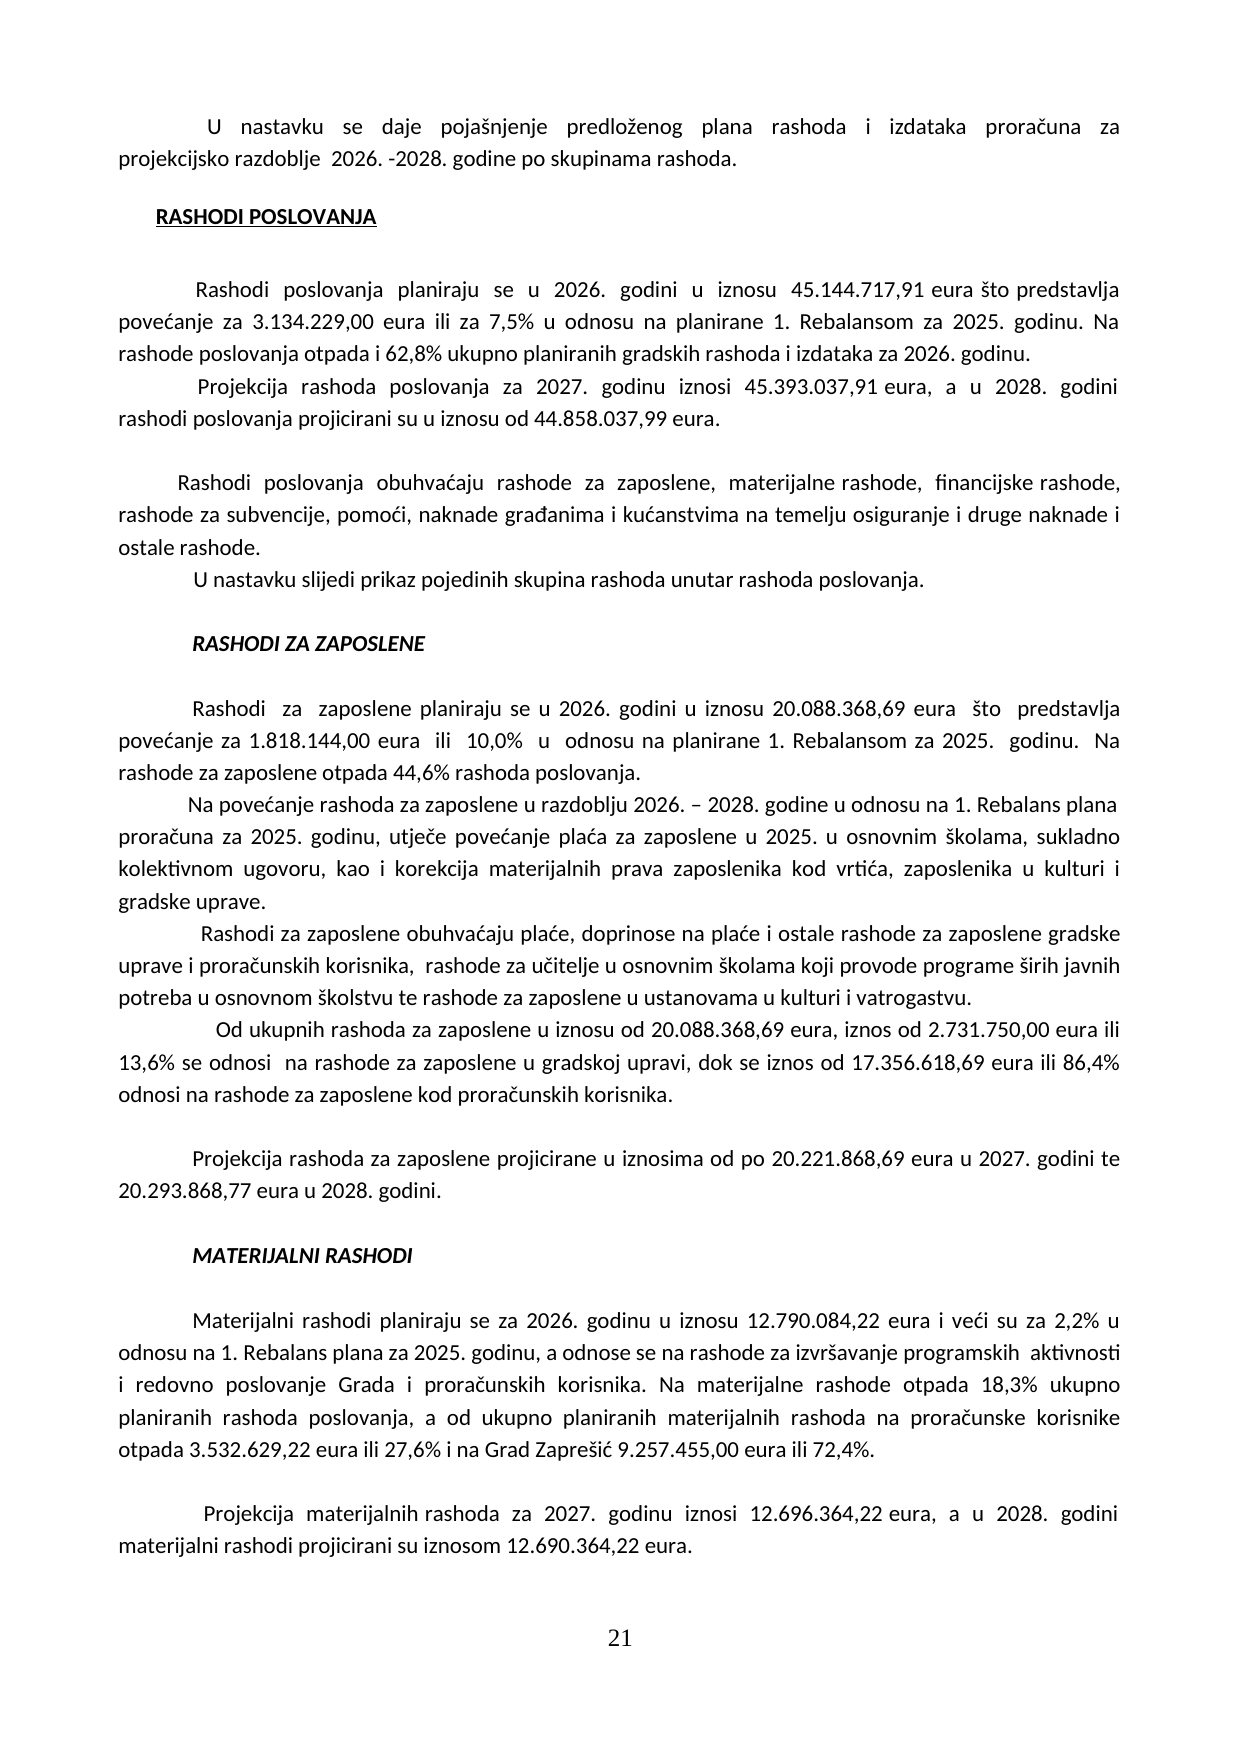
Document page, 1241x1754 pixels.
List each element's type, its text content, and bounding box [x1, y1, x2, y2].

text Od ukupnih rashoda za zaposlene u iznosu od 20.088.368,69 eura, iznos od 2.731.750,00 eura ili 13,6% se odnosi na rashode za zaposlene u gradskoj upravi, dok se iznos od 17.356.618,69 eura ili 86,4% odnosi na rashode za zaposlene kod proračunskih korisnika. [118, 1016, 1122, 1108]
text Rashodi za zaposlene obuhvaćaju plaće, doprinose na plaće i ostale rashode za zaposlene gradske uprave i proračunskih korisnika, rashode za učitelje u osnovnim školama koji provode programe širih javnih potreba u osnovnom školstvu te rashode za zaposlene u ustanovama u kulturi i vatrogastvu. [118, 919, 1122, 1011]
list RASHODI ZA ZAPOSLENE [118, 629, 1122, 657]
text U nastavku se daje pojašnjenje predloženog plana rashoda i izdataka proračuna za projekcijsko razdoblje 2026. -2028. godine po skupinama rashoda. [118, 112, 1122, 173]
subtitle RASHODI POSLOVANJA [156, 202, 1122, 230]
text Projekcija rashoda za zaposlene projicirane u iznosima od po 20.221.868,69 eura u 2027. godini te 20.293.868,77 eura u 2028. godini. [118, 1144, 1122, 1204]
list MATERIJALNI RASHODI [118, 1242, 1122, 1270]
list Rashodi poslovanja obuhvaćaju rashode za zaposlene, materijalne rashode, financijske rashode, rashode za subvencije, pomoći, naknade građanima i kućanstvima na temelju osiguranje i druge naknade i ostale rashode. [118, 468, 1122, 561]
list Materijalni rashodi planiraju se za 2026. godinu u iznosu 12.790.084,22 eura i veći su za 2,2% u odnosu na 1. Rebalans plana za 2025. godinu, a odnose se na rashode za izvršavanje programskih aktivnosti i redovno poslovanje Grada i proračunskih korisnika. Na materijalne rashode otpada 18,3% ukupno planiranih rashoda poslovanja, a od ukupno planiranih materijalnih rashoda na proračunske korisnike otpada 3.532.629,22 eura ili 27,6% i na Grad Zaprešić 9.257.455,00 eura ili 72,4%. [118, 1306, 1122, 1463]
list Projekcija rashoda poslovanja za 2027. godinu iznosi 45.393.037,91 eura, a u 2028. godini rashodi poslovanja projicirani su u iznosu od 44.858.037,99 eura. [118, 372, 1122, 432]
list U nastavku slijedi prikaz pojedinih skupina rashoda unutar rashoda poslovanja. [118, 565, 1122, 593]
list Rashodi za zaposlene planiraju se u 2026. godini u iznosu 20.088.368,69 eura što predstavlja povećanje za 1.818.144,00 eura ili 10,0% u odnosu na planirane 1. Rebalansom za 2025. godinu. Na rashode za zaposlene otpada 44,6% rashoda poslovanja. [118, 694, 1122, 786]
list Rashodi poslovanja planiraju se u 2026. godini u iznosu 45.144.717,91 eura što predstavlja povećanje za 3.134.229,00 eura ili za 7,5% u odnosu na planirane 1. Rebalansom za 2025. godinu. Na rashode poslovanja otpada i 62,8% ukupno planiranih gradskih rashoda i izdataka za 2026. godinu. [118, 275, 1122, 368]
list Projekcija materijalnih rashoda za 2027. godinu iznosi 12.696.364,22 eura, a u 2028. godini materijalni rashodi projicirani su iznosom 12.690.364,22 eura. [118, 1499, 1122, 1559]
text Na povećanje rashoda za zaposlene u razdoblju 2026. – 2028. godine u odnosu na 1. Rebalans plana proračuna za 2025. godinu, utječe povećanje plaća za zaposlene u 2025. u osnovnim školama, sukladno kolektivnom ugovoru, kao i korekcija materijalnih prava zaposlenika kod vrtića, zaposlenika u kulturi i gradske uprave. [118, 790, 1122, 915]
